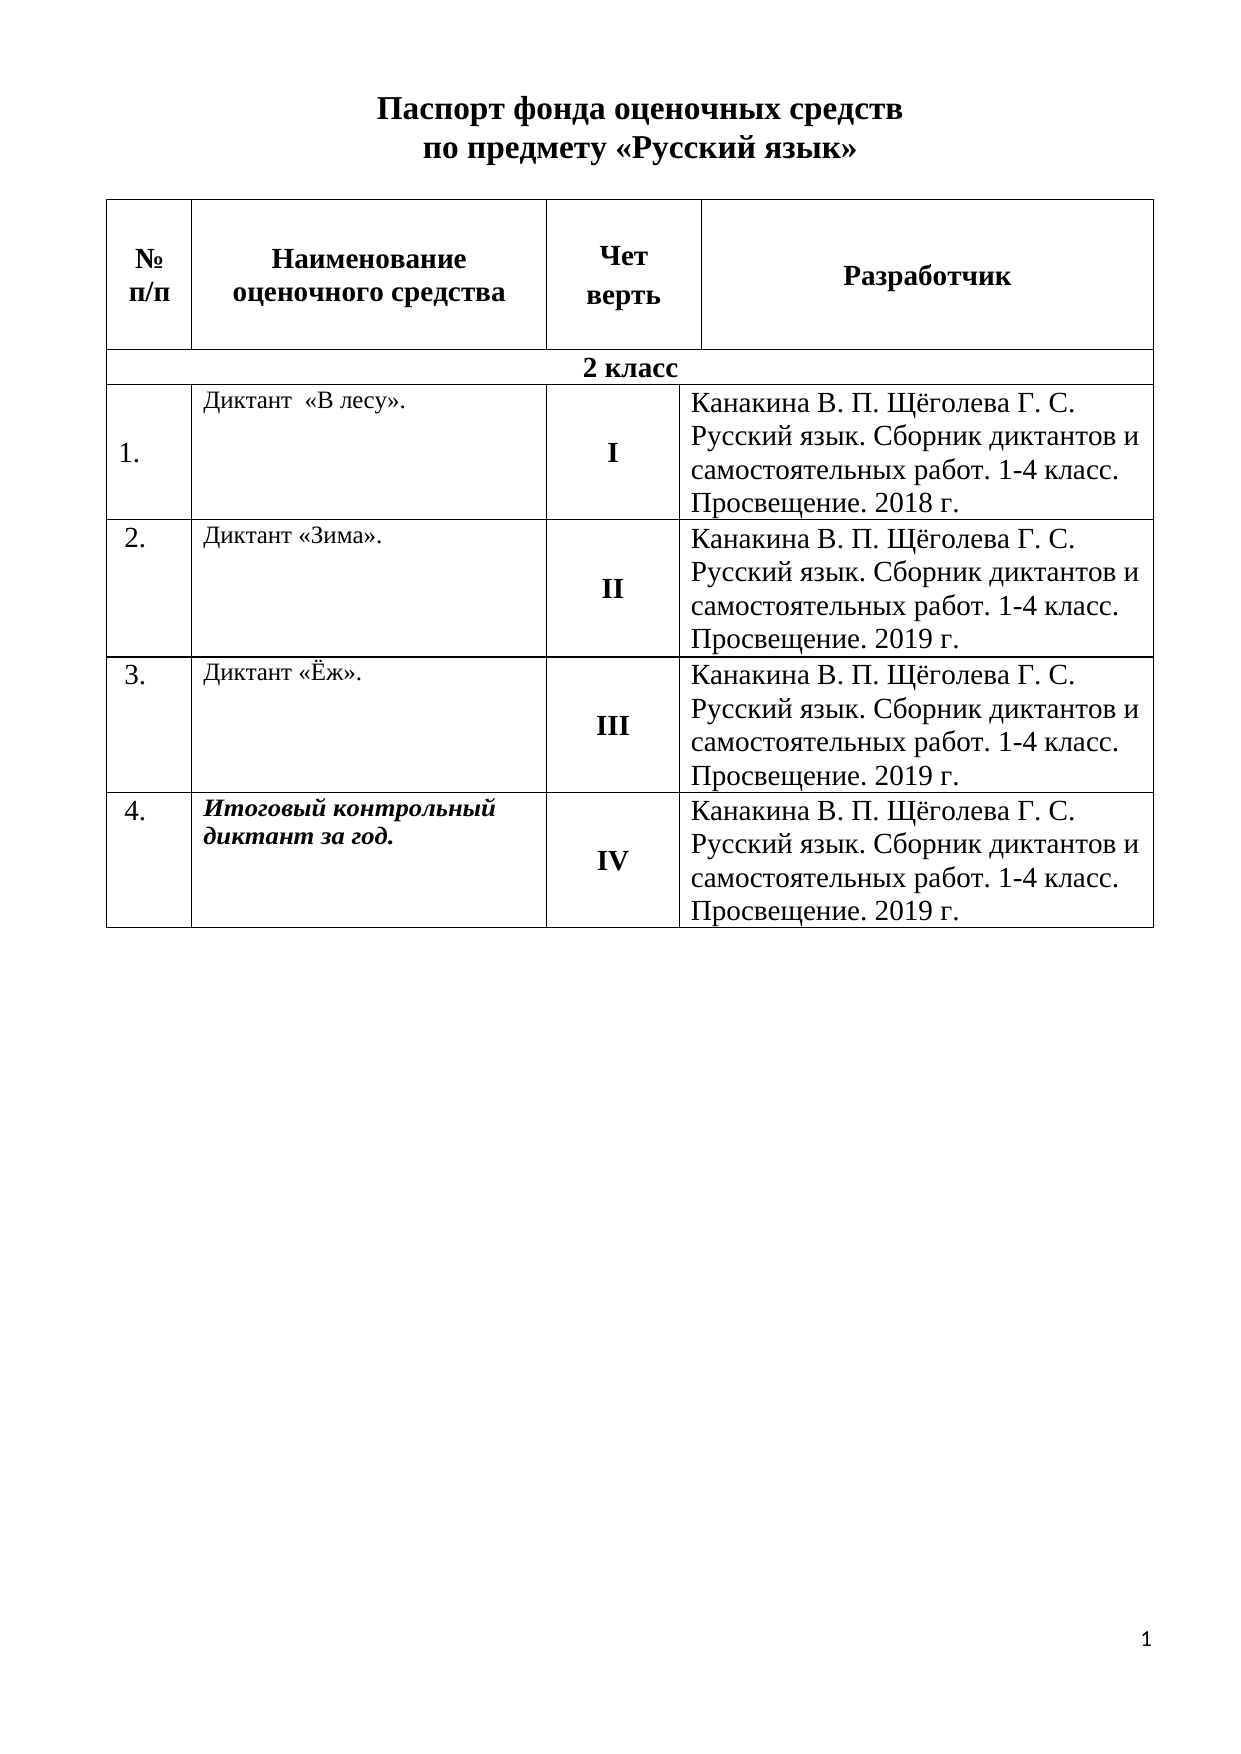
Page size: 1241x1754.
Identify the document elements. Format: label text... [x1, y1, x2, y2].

table_cell 3. [107, 658, 191, 792]
table_header № п/п [107, 200, 191, 349]
table_cell 1. [107, 385, 191, 519]
table_cell III [547, 658, 679, 792]
table_header Наименование оценочного средства [192, 200, 546, 349]
text Паспорт фонда оценочных средств [128, 89, 1152, 127]
table_cell 4. [107, 793, 191, 927]
table_cell I [547, 385, 679, 519]
table_cell Диктант «В лесу». [192, 385, 546, 519]
table_cell 2 класс [107, 350, 1153, 384]
table_header Чет верть [547, 200, 701, 349]
text по предмету «Русский язык» [128, 127, 1152, 165]
table_header Разработчик [702, 200, 1153, 349]
table_cell 2. [107, 520, 191, 656]
table_cell Диктант «Ёж». [192, 658, 546, 792]
table_cell Диктант «Зима». [192, 520, 546, 656]
table_cell Канакина В. П. Щёголева Г. С. Русский язык. Сборник диктантов и самостоятельных работ. 1-4 класс. Просвещение. 2019 г. [680, 520, 1153, 656]
table_cell Канакина В. П. Щёголева Г. С. Русский язык. Сборник диктантов и самостоятельных работ. 1-4 класс. Просвещение. 2019 г. [680, 793, 1153, 927]
table_cell IV [547, 793, 679, 927]
table_cell Канакина В. П. Щёголева Г. С. Русский язык. Сборник диктантов и самостоятельных работ. 1-4 класс. Просвещение. 2019 г. [680, 658, 1153, 792]
table_cell II [547, 520, 679, 656]
table_cell Канакина В. П. Щёголева Г. С. Русский язык. Сборник диктантов и самостоятельных работ. 1-4 класс. Просвещение. 2018 г. [680, 385, 1153, 519]
table_cell Итоговый контрольный диктант за год. [192, 793, 546, 927]
